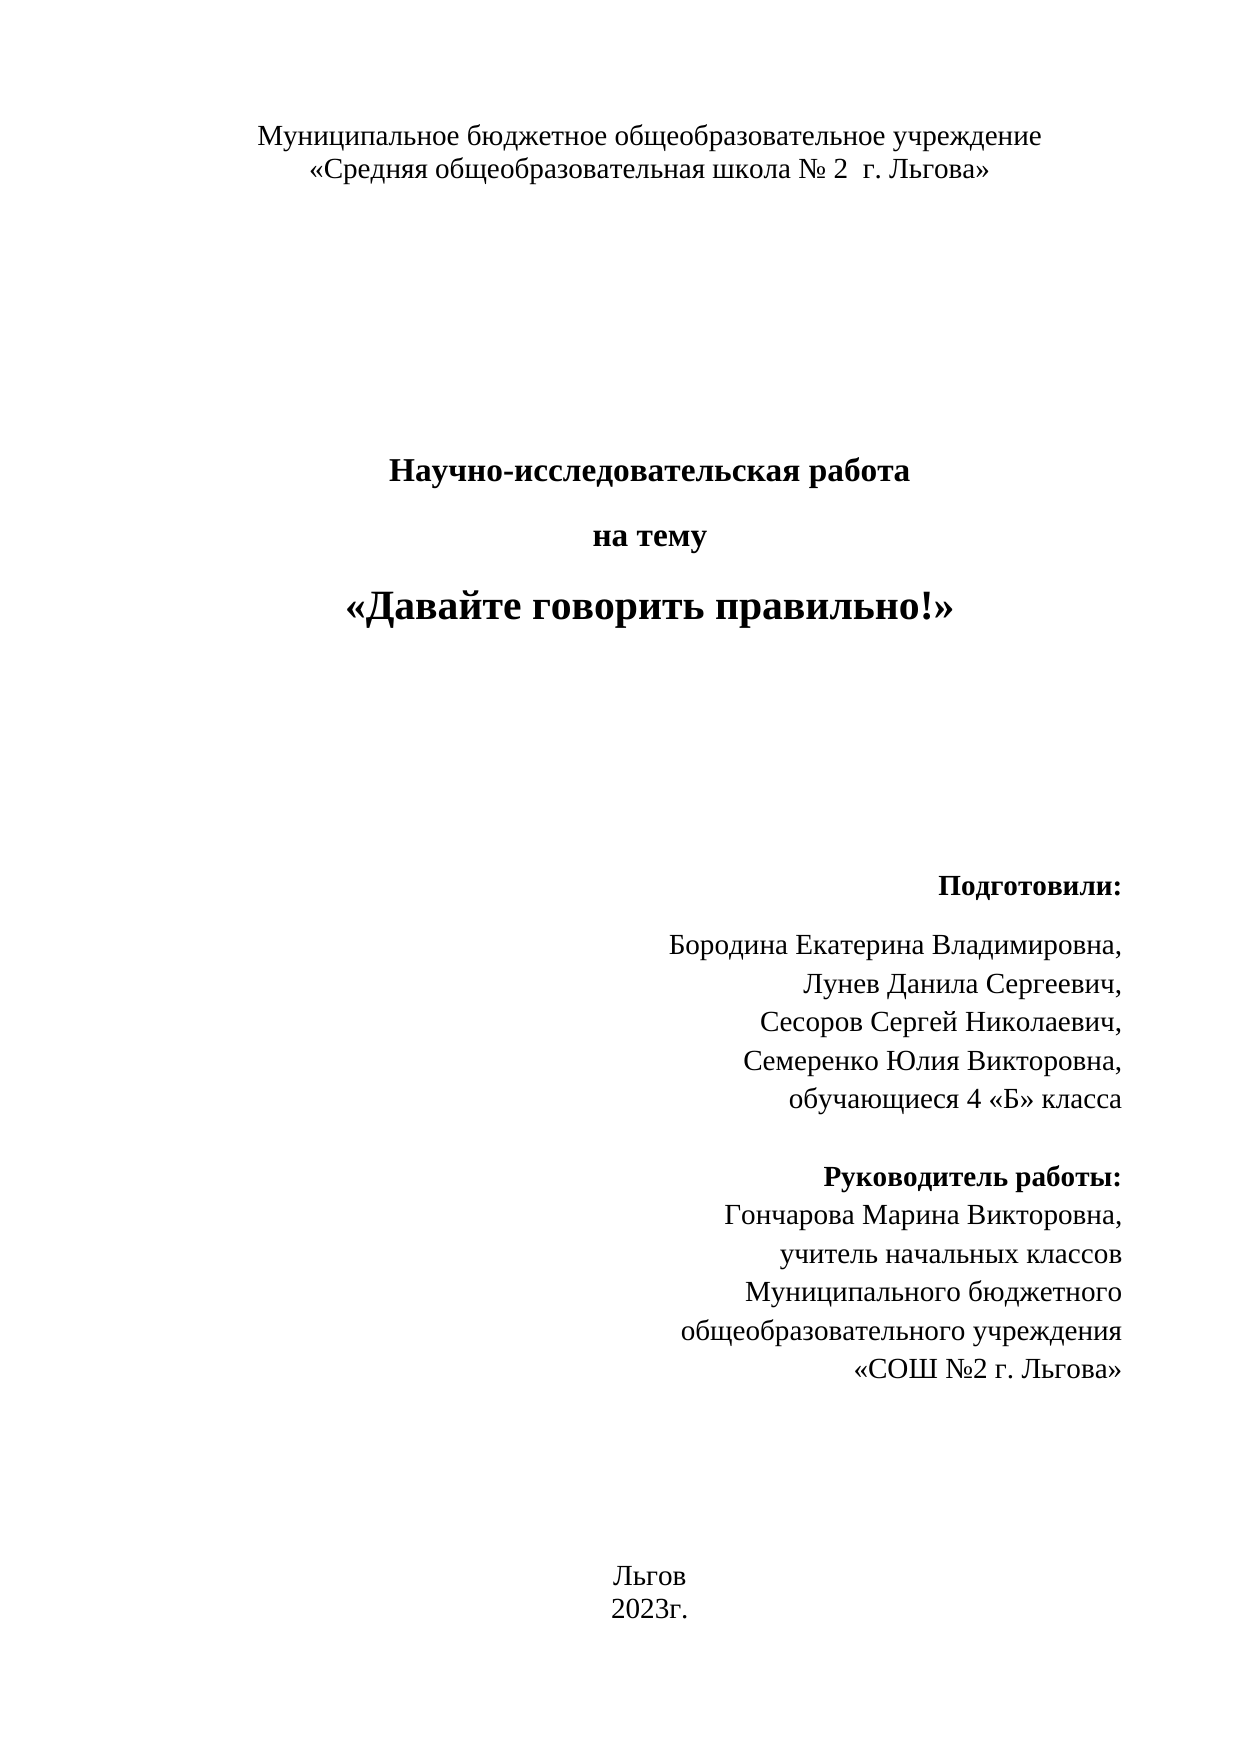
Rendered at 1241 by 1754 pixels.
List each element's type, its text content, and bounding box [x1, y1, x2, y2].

text Бородина Екатерина Владимировна, [177, 927, 1122, 961]
text на тему [177, 515, 1122, 553]
text «Давайте говорить правильно!» [177, 580, 1122, 628]
text Муниципальное бюджетное общеобразовательное учреждение [177, 118, 1122, 152]
text общеобразовательного учреждения [177, 1313, 1122, 1346]
text «Средняя общеобразовательная школа № 2 г. Льгова» [177, 152, 1122, 185]
text учитель начальных классов [177, 1236, 1122, 1269]
text Сесоров Сергей Николаевич, [177, 1004, 1122, 1038]
text «СОШ №2 г. Льгова» [177, 1351, 1122, 1385]
text Руководитель работы: [177, 1159, 1122, 1192]
text Лунев Данила Сергеевич, [177, 966, 1122, 999]
text Подготовили: [177, 868, 1122, 902]
text Муниципального бюджетного [177, 1274, 1122, 1308]
text Льгов [177, 1558, 1122, 1591]
text 2023г. [177, 1591, 1122, 1625]
text обучающиеся 4 «Б» класса [177, 1082, 1122, 1115]
text Гончарова Марина Викторовна, [177, 1197, 1122, 1231]
text Научно-исследовательская работа [177, 450, 1122, 489]
text Семеренко Юлия Викторовна, [177, 1043, 1122, 1077]
